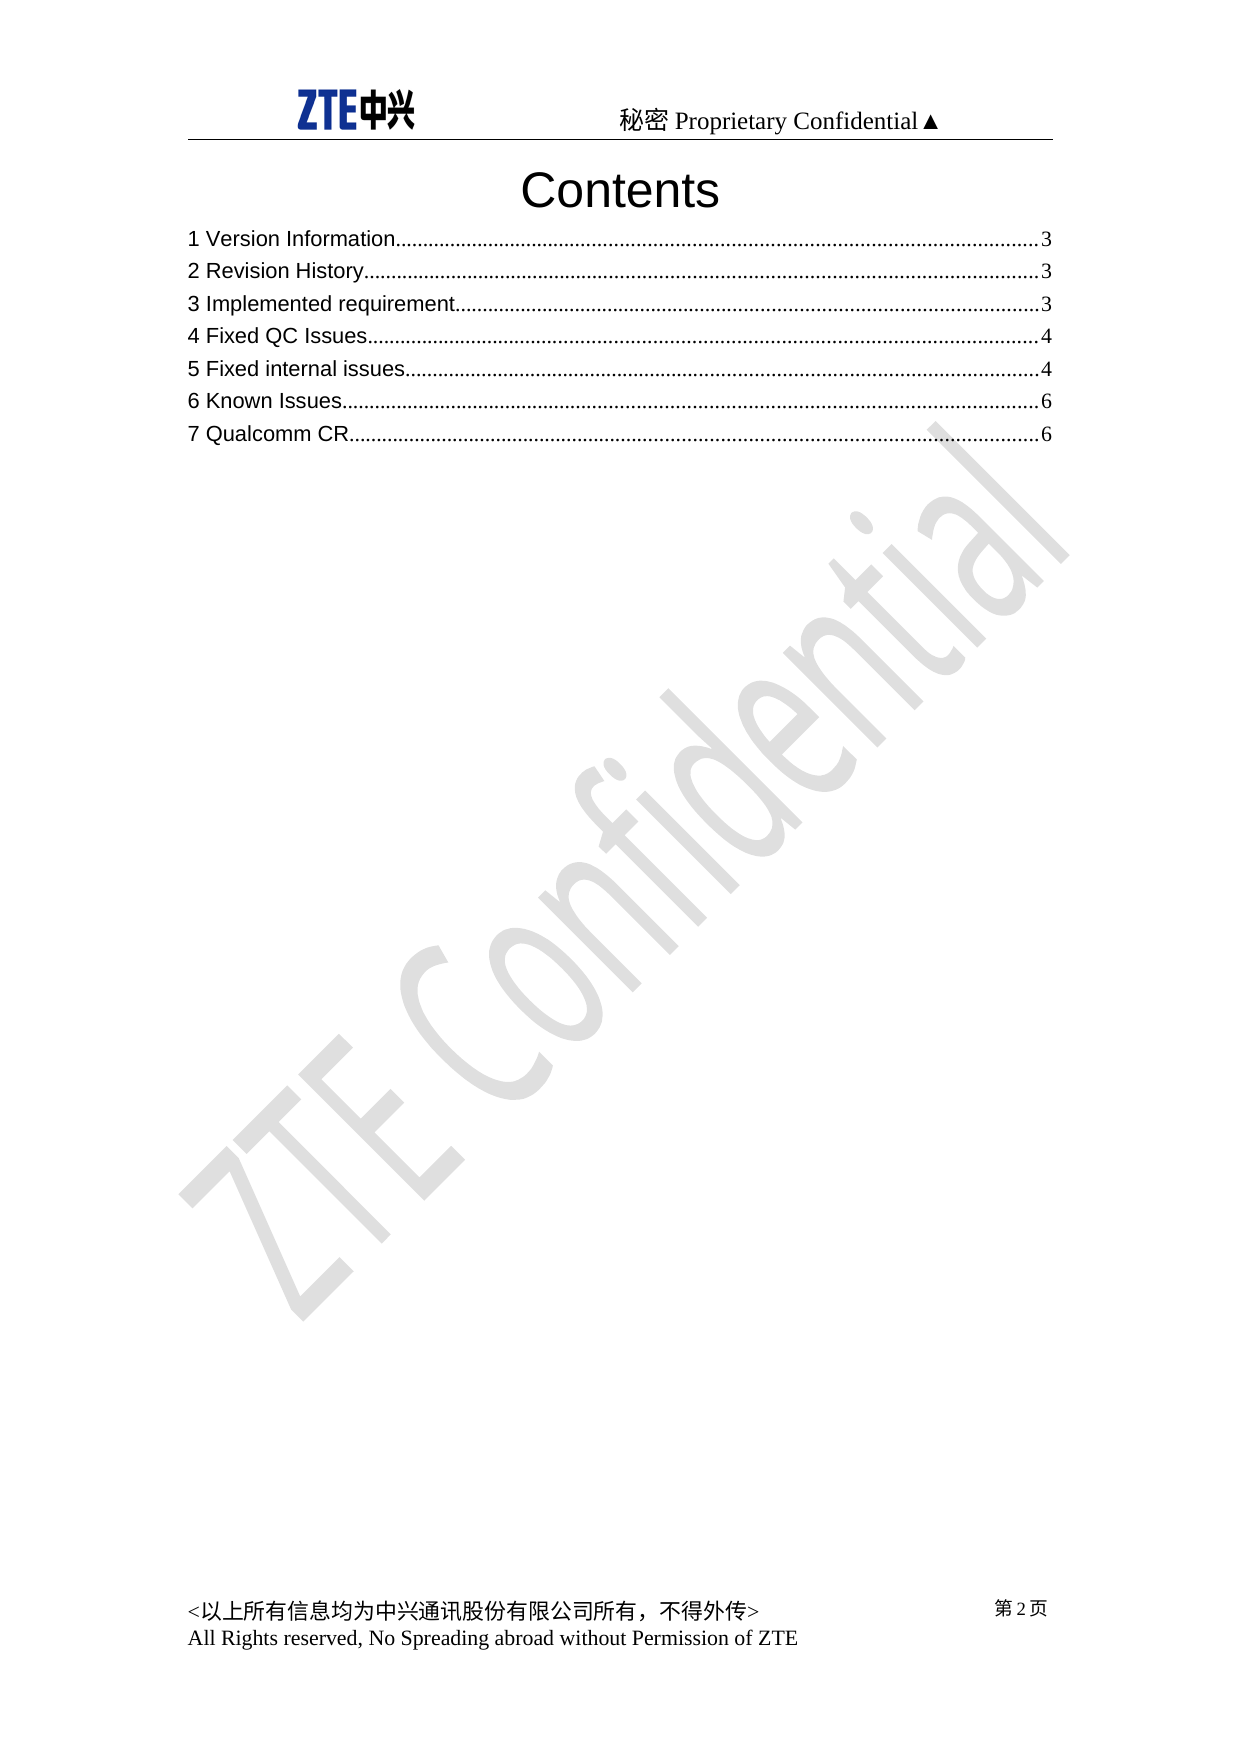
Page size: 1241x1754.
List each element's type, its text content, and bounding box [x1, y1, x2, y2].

text © 2010 ZTE Corporation. All rights reserved.Contents [187, 157, 1053, 222]
text 5 Fixed internal issues 4 [187, 352, 1053, 384]
text 3 Implemented requirement 3 [187, 287, 1053, 319]
text 7 Qualcomm CR 6 [187, 417, 1053, 449]
text 4 Fixed QC Issues 4 [187, 319, 1053, 352]
text 2 Revision History 3 [187, 254, 1053, 287]
text 1 Version Information 3 [187, 222, 1053, 254]
picture [297, 88, 415, 130]
text 6 Known Issues 6 [187, 384, 1053, 417]
